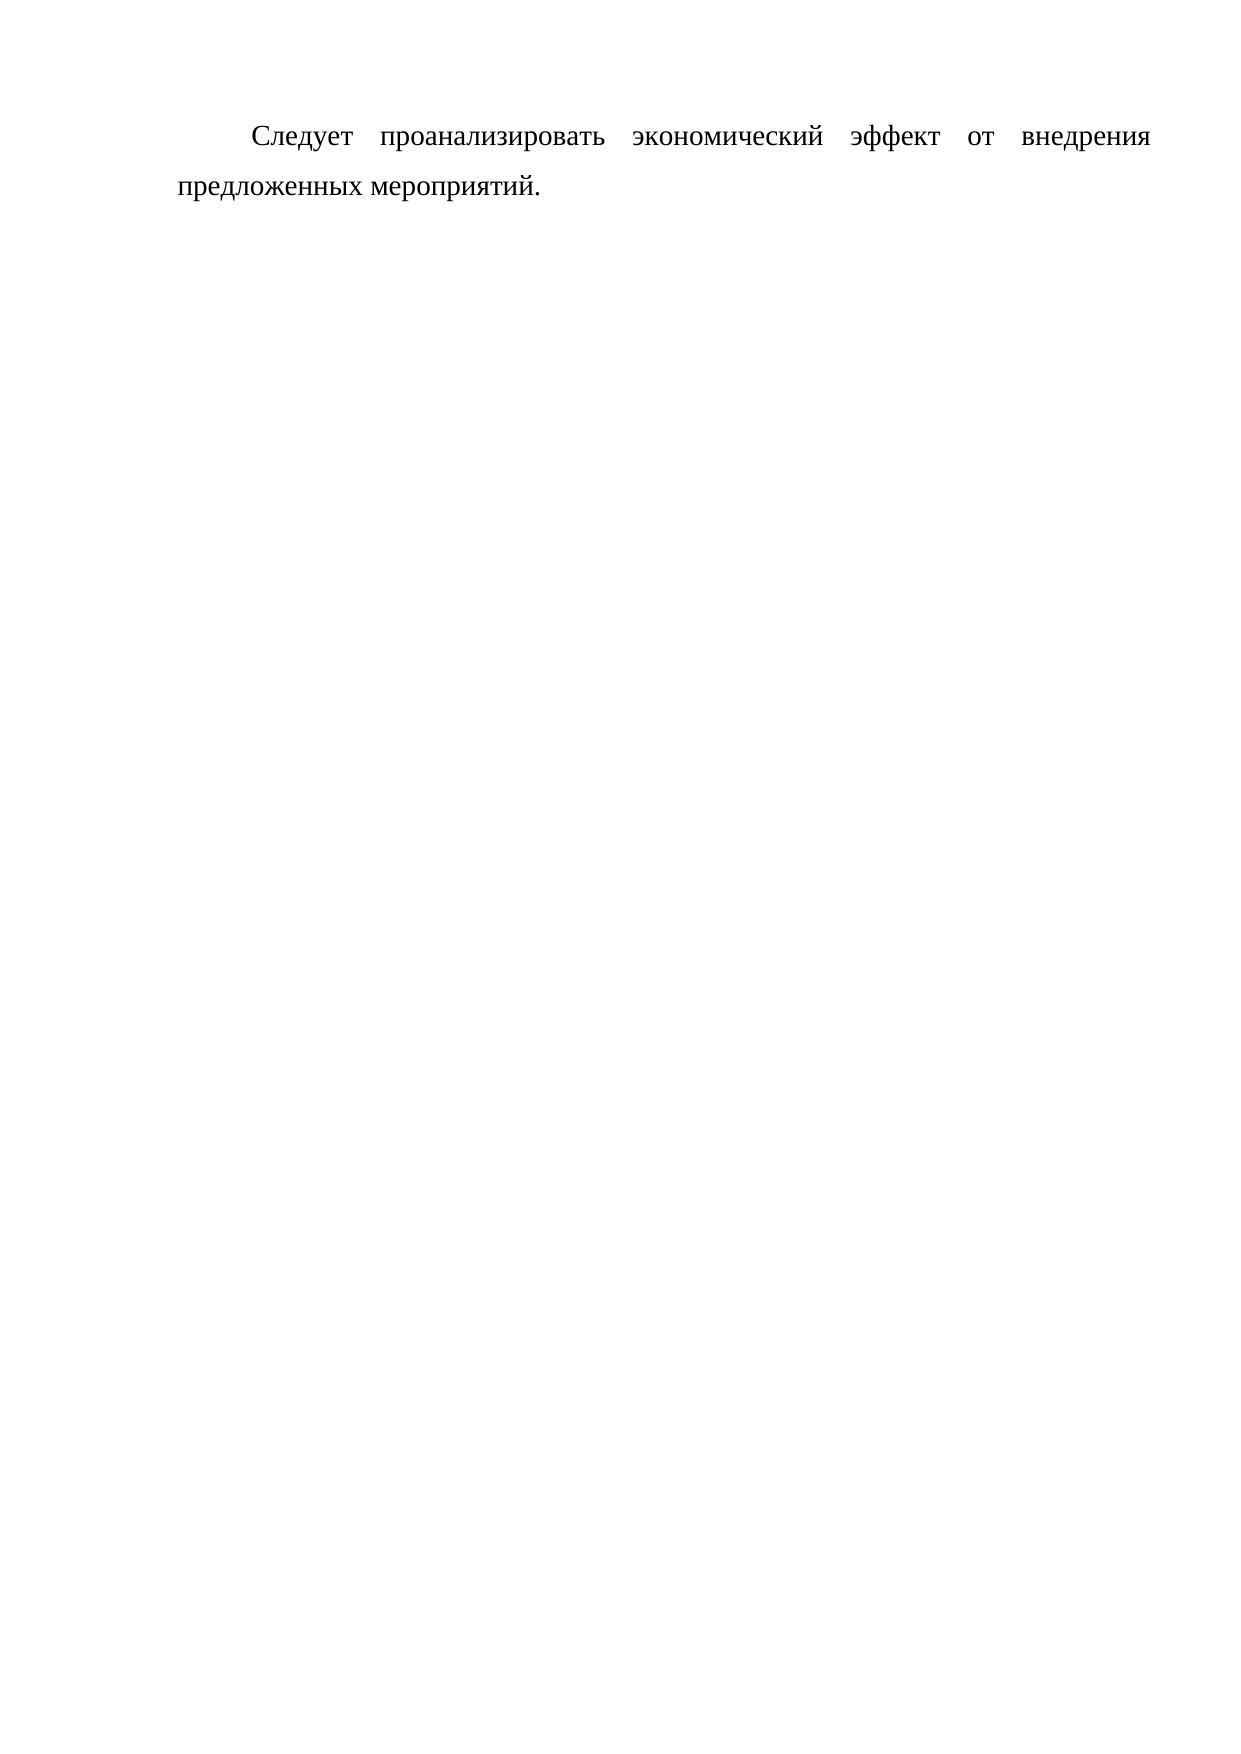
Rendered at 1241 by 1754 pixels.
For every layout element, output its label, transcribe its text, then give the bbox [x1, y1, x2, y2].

text Следует проанализировать экономический эффект от внедрения предложенных мероприятий. [177, 118, 1152, 202]
